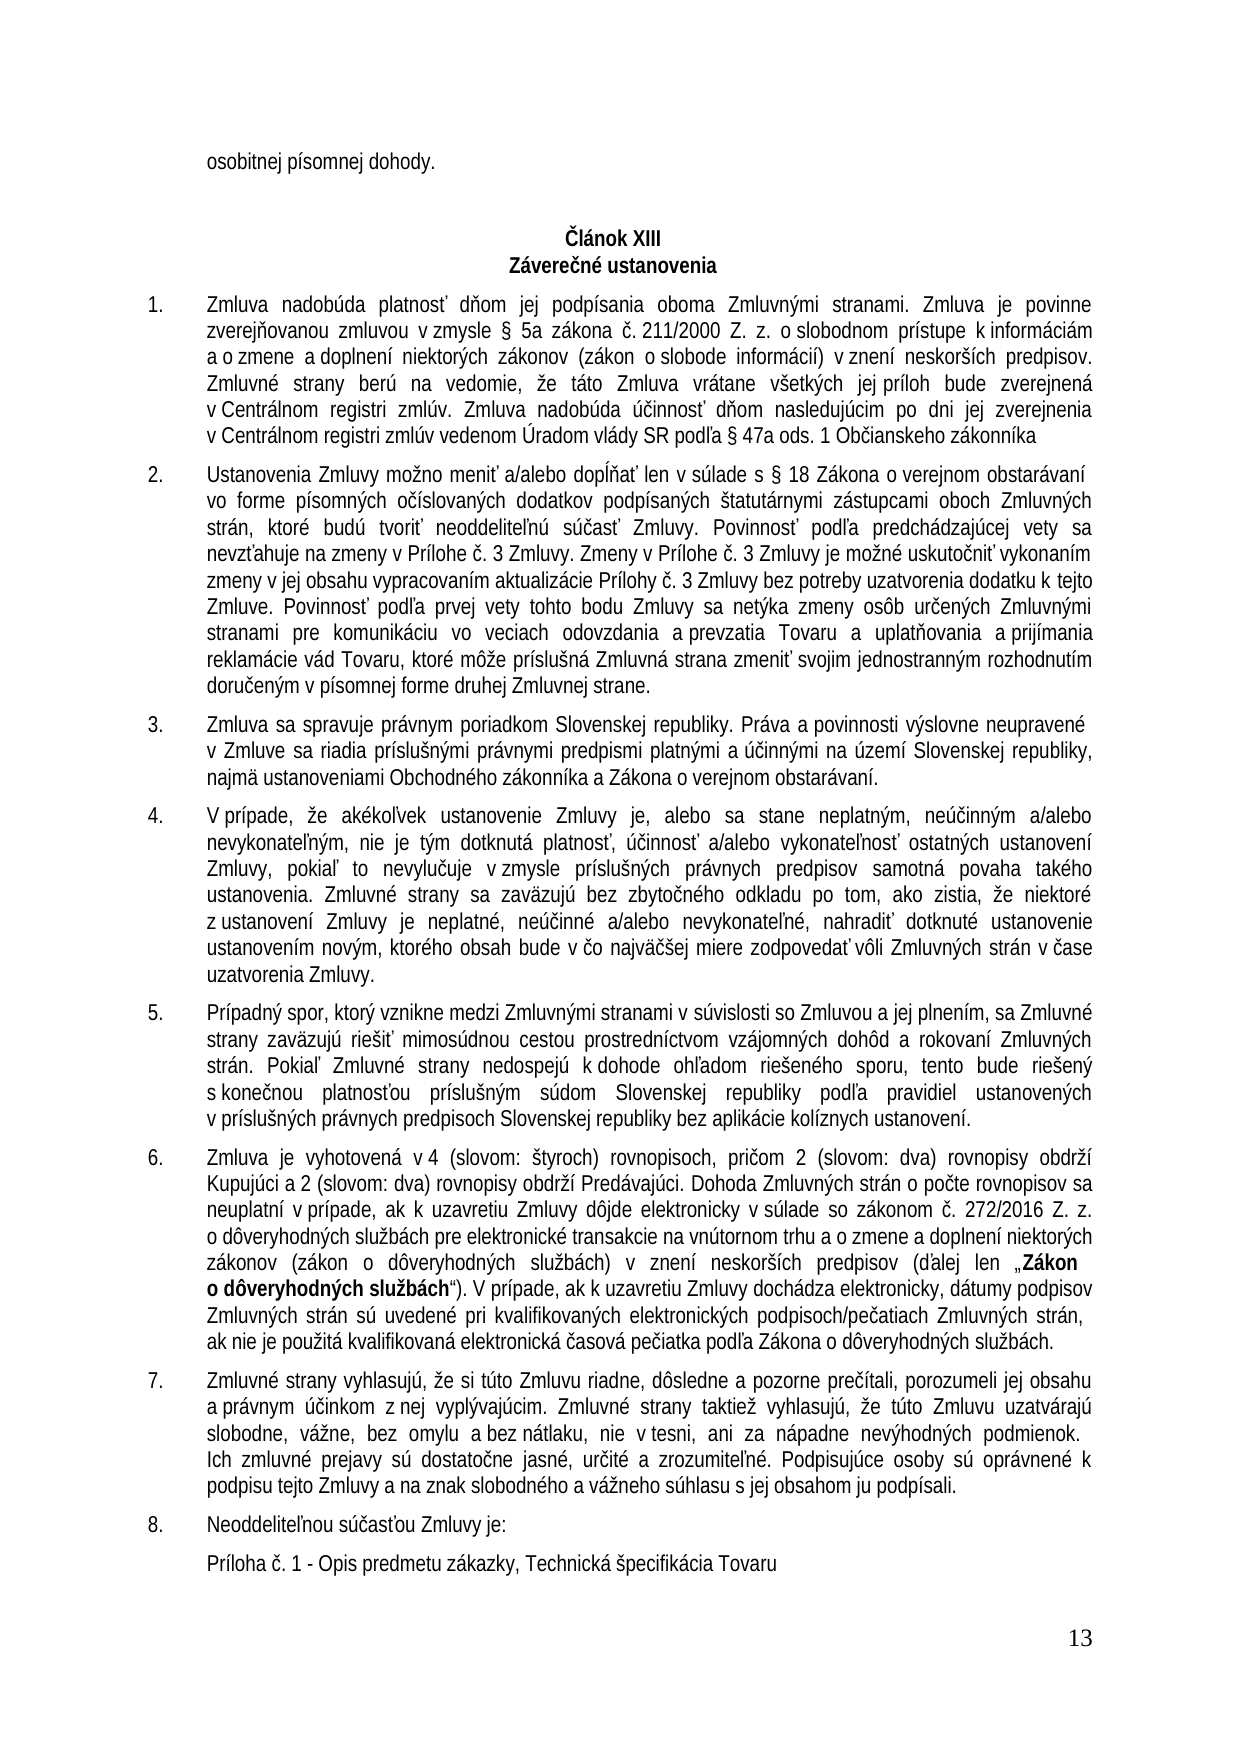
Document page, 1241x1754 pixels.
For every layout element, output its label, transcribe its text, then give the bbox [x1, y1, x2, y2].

list Ustanovenia Zmluvy možno meniť a/alebo dopĺňať len v súlade s § 18 Zákona o verejnom obstarávaní vo forme písomných očíslovaných dodatkov podpísaných štatutárnymi zástupcami oboch Zmluvných strán, ktoré budú tvoriť neoddeliteľnú súčasť Zmluvy. Povinnosť podľa predchádzajúcej vety sa nevzťahuje na zmeny v Prílohe č. 3 Zmluvy. Zmeny v Prílohe č. 3 Zmluvy je možné uskutočniť vykonaním zmeny v jej obsahu vypracovaním aktualizácie Prílohy č. 3 Zmluvy bez potreby uzatvorenia dodatku k tejto Zmluve. Povinnosť podľa prvej vety tohto bodu Zmluvy sa netýka zmeny osôb určených Zmluvnými stranami pre komunikáciu vo veciach odovzdania a prevzatia Tovaru a uplatňovania a prijímania reklamácie vád Tovaru, ktoré môže príslušná Zmluvná strana zmeniť svojim jednostranným rozhodnutím doručeným v písomnej forme druhej Zmluvnej strane. [148, 461, 1093, 698]
list Zmluvné strany vyhlasujú, že si túto Zmluvu riadne, dôsledne a pozorne prečítali, porozumeli jej obsahu a právnym účinkom z nej vyplývajúcim. Zmluvné strany taktiež vyhlasujú, že túto Zmluvu uzatvárajú slobodne, vážne, bez omylu a bez nátlaku, nie v tesni, ani za nápadne nevýhodných podmienok. Ich zmluvné prejavy sú dostatočne jasné, určité a zrozumiteľné. Podpisujúce osoby sú oprávnené k podpisu tejto Zmluvy a na znak slobodného a vážneho súhlasu s jej obsahom ju podpísali. [148, 1367, 1093, 1499]
list Zmluva sa spravuje právnym poriadkom Slovenskej republiky. Práva a povinnosti výslovne neupravené v Zmluve sa riadia príslušnými právnymi predpismi platnými a účinnými na území Slovenskej republiky, najmä ustanoveniami Obchodného zákonníka a Zákona o verejnom obstarávaní. [148, 711, 1093, 790]
list Prípadný spor, ktorý vznikne medzi Zmluvnými stranami v súvislosti so Zmluvou a jej plnením, sa Zmluvné strany zaväzujú riešiť mimosúdnou cestou prostredníctvom vzájomných dohôd a rokovaní Zmluvných strán. Pokiaľ Zmluvné strany nedospejú k dohode ohľadom riešeného sporu, tento bude riešený s konečnou platnosťou príslušným súdom Slovenskej republiky podľa pravidiel ustanovených v príslušných právnych predpisoch Slovenskej republiky bez aplikácie kolíznych ustanovení. [148, 999, 1093, 1131]
list V prípade, že akékoľvek ustanovenie Zmluvy je, alebo sa stane neplatným, neúčinným a/alebo nevykonateľným, nie je tým dotknutá platnosť, účinnosť a/alebo vykonateľnosť ostatných ustanovení Zmluvy, pokiaľ to nevylučuje v zmysle príslušných právnych predpisov samotná povaha takého ustanovenia. Zmluvné strany sa zaväzujú bez zbytočného odkladu po tom, ako zistia, že niektoré z ustanovení Zmluvy je neplatné, neúčinné a/alebo nevykonateľné, nahradiť dotknuté ustanovenie ustanovením novým, ktorého obsah bude v čo najväčšej miere zodpovedať vôli Zmluvných strán v čase uzatvorenia Zmluvy. [148, 802, 1093, 987]
list Zmluva je vyhotovená v 4 (slovom: štyroch) rovnopisoch, pričom 2 (slovom: dva) rovnopisy obdrží Kupujúci a 2 (slovom: dva) rovnopisy obdrží Predávajúci. Dohoda Zmluvných strán o počte rovnopisov sa neuplatní v prípade, ak k uzavretiu Zmluvy dôjde elektronicky v súlade so zákonom č. 272/2016 Z. z. o dôveryhodných službách pre elektronické transakcie na vnútornom trhu a o zmene a doplnení niektorých zákonov (zákon o dôveryhodných službách) v znení neskorších predpisov (ďalej len „Zákon o dôveryhodných službách“). V prípade, ak k uzavretiu Zmluvy dochádza elektronicky, dátumy podpisov Zmluvných strán sú uvedené pri kvalifikovaných elektronických podpisoch/pečatiach Zmluvných strán, ak nie je použitá kvalifikovaná elektronická časová pečiatka podľa Zákona o dôveryhodných službách. [148, 1144, 1093, 1354]
text Článok XIII [133, 225, 1093, 252]
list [148, 148, 1093, 174]
text Záverečné ustanovenia [133, 252, 1093, 278]
list Príloha č. 1 - Opis predmetu zákazky, Technická špecifikácia Tovaru [207, 1550, 1093, 1576]
list Zmluva nadobúda platnosť dňom jej podpísania oboma Zmluvnými stranami. Zmluva je povinne zverejňovanou zmluvou v zmysle § 5a zákona č. 211/2000 Z. z. o slobodnom prístupe k informáciám a o zmene a doplnení niektorých zákonov (zákon o slobode informácií) v znení neskorších predpisov. Zmluvné strany berú na vedomie, že táto Zmluva vrátane všetkých jej príloh bude zverejnená v Centrálnom registri zmlúv. Zmluva nadobúda účinnosť dňom nasledujúcim po dni jej zverejnenia v Centrálnom registri zmlúv vedenom Úradom vlády SR podľa § 47a ods. 1 Občianskeho zákonníka [148, 291, 1093, 449]
list Neoddeliteľnou súčasťou Zmluvy je: [148, 1511, 1093, 1538]
